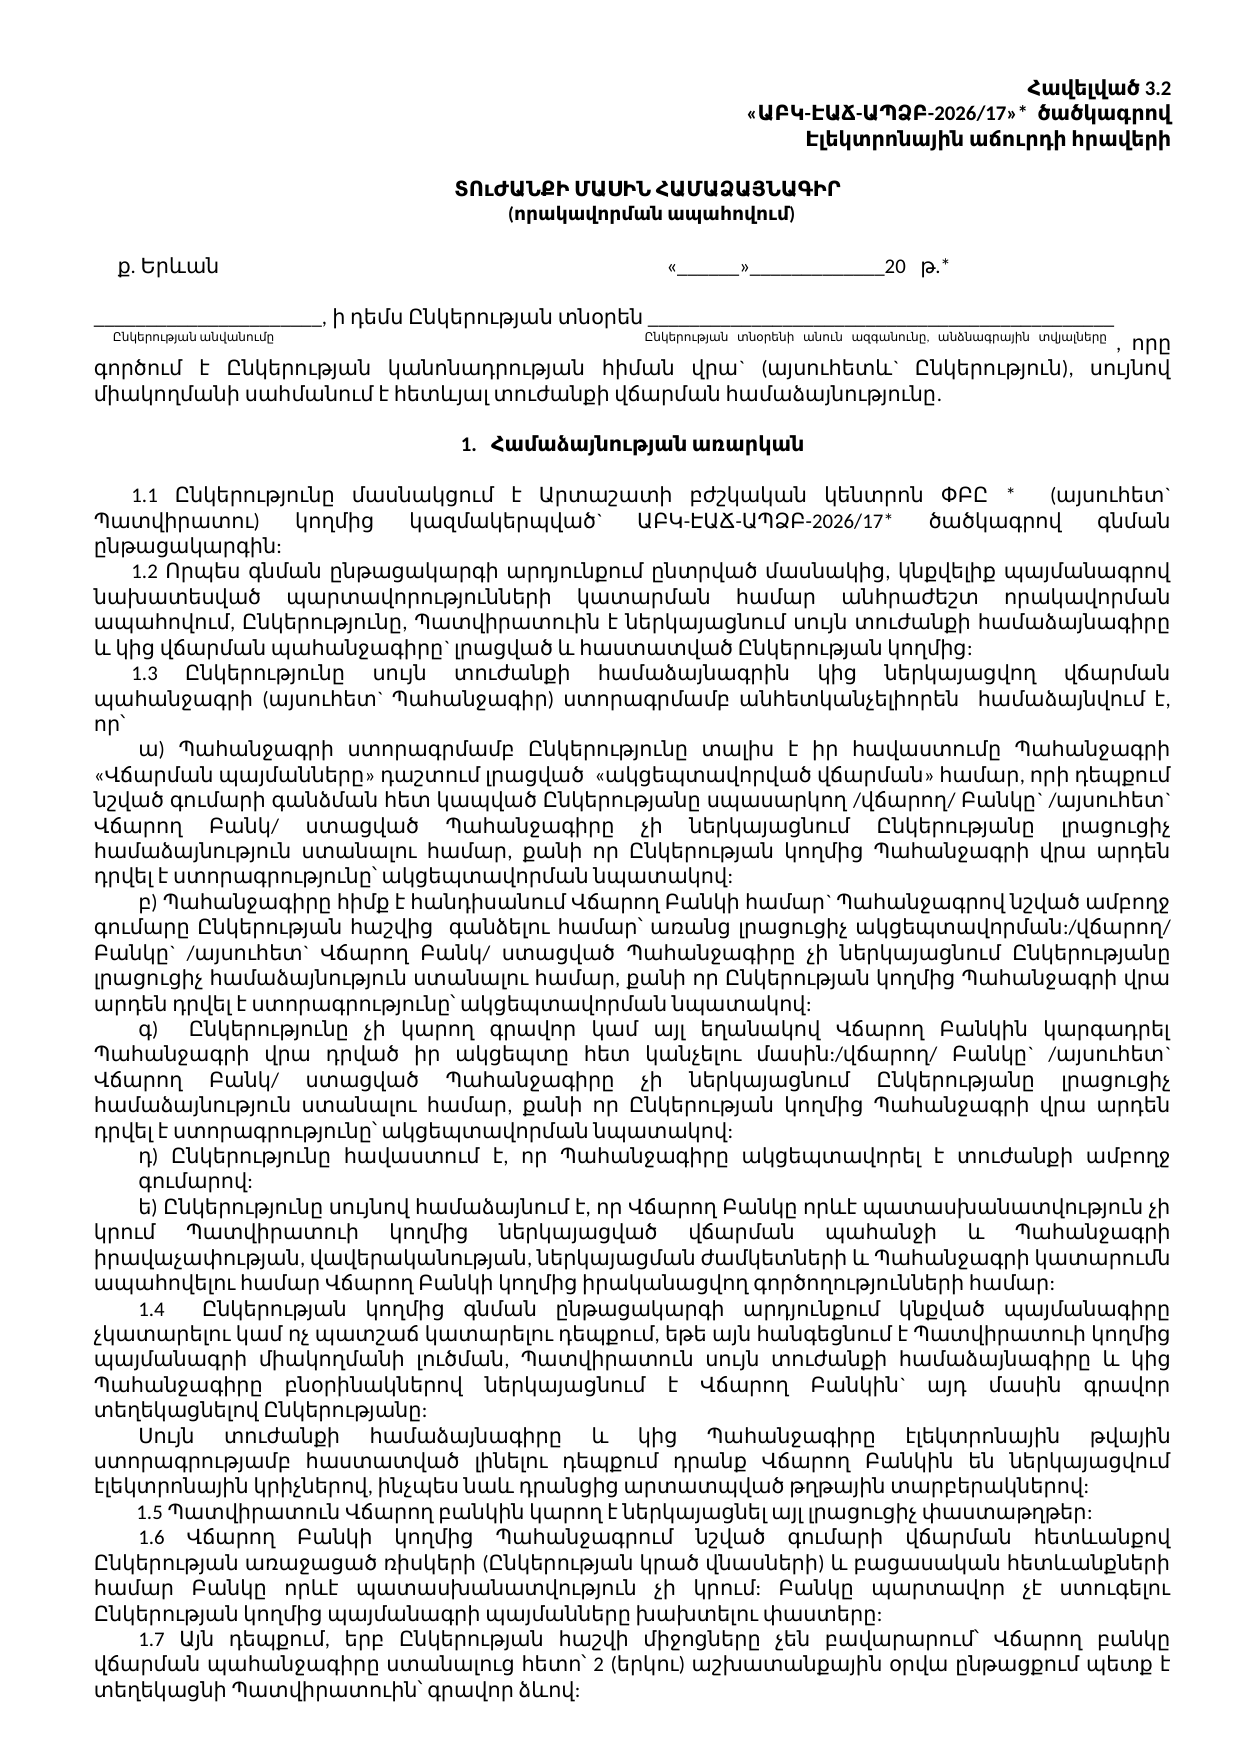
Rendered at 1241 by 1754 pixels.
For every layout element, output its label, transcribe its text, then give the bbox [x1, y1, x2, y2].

text ՏՈւԺԱՆՔԻ ՄԱՍԻՆ ՀԱՄԱՁԱՅՆԱԳԻՐ [94, 177, 1171, 202]
text Էլեկտրոնային աճուրդի հրավերի [94, 126, 1171, 151]
text ա) Պահանջագրի ստորագրմամբ Ընկերությունը տալիս է իր հավաստումը Պահանջագրի «Վճարման պայմանները» դաշտում լրացված «ակցեպտավորված վճարման» համար, որի դեպքում նշված գումարի գանձման հետ կապված Ընկերությանը սպասարկող /վճարող/ Բանկը` /այսուհետ` Վճարող Բանկ/ ստացված Պահանջագիրը չի ներկայացնում Ընկերությանը լրացուցիչ համաձայնություն ստանալու համար, քանի որ Ընկերության կողմից Պահանջագրի վրա արդեն դրվել է ստորագրությունը՝ ակցեպտավորման նպատակով: [94, 737, 1171, 889]
text 1.5 Պատվիրատուն Վճարող բանկին կարող է ներկայացնել այլ լրացուցիչ փաստաթղթեր: [94, 1499, 1171, 1524]
text 1.2 Որպես գնման ընթացակարգի արդյունքում ընտրված մասնակից, կնքվելիք պայմանագրով նախատեսված պարտավորությունների կատարման համար անհրաժեշտ որակավորման ապահովում, Ընկերությունը, Պատվիրատուին է ներկայացնում սույն տուժանքի համաձայնագիրը և կից վճարման պահանջագիրը` լրացված և հաստատված Ընկերության կողմից: [94, 559, 1171, 660]
text 1.4 Ընկերության կողմից գնման ընթացակարգի արդյունքում կնքված պայմանագիրը չկատարելու կամ ոչ պատշաճ կատարելու դեպքում, եթե այն հանգեցնում է Պատվիրատուի կողմից պայմանագրի միակողմանի լուծման, Պատվիրատուն սույն տուժանքի համաձայնագիրը և կից Պահանջագիրը բնօրինակներով ներկայացնում է Վճարող Բանկին` այդ մասին գրավոր տեղեկացնելով Ընկերությանը: [94, 1296, 1171, 1423]
text ք. Երևան «______»_____________20 թ.* [94, 254, 1171, 279]
text դ) Ընկերությունը հավաստում է, որ Պահանջագիրը ակցեպտավորել է տուժանքի ամբողջ գումարով: [138, 1143, 1171, 1194]
text 1. Համաձայնության առարկան [94, 432, 1171, 457]
text «ԱԲԿ-ԷԱՃ-ԱՊՁԲ-2026/17»* ծածկագրով [94, 100, 1171, 126]
text Ընկերության անվանումը Ընկերության տնօրենի անուն ազգանունը, անձնագրային տվյալները , որը գործում է Ընկերության կանոնադրության հիման վրա` (այսուհետև` Ընկերություն), սույնով միակողմանի սահմանում է հետևյալ տուժանքի վճարման համաձայնությունը. [94, 330, 1171, 406]
text բ) Պահանջագիրը հիմք է հանդիսանում Վճարող Բանկի համար` Պահանջագրով նշված ամբողջ գումարը Ընկերության հաշվից գանձելու համար՝ առանց լրացուցիչ ակցեպտավորման:/վճարող/ Բանկը` /այսուհետ` Վճարող Բանկ/ ստացված Պահանջագիրը չի ներկայացնում Ընկերությանը լրացուցիչ համաձայնություն ստանալու համար, քանի որ Ընկերության կողմից Պահանջագրի վրա արդեն դրվել է ստորագրությունը՝ ակցեպտավորման նպատակով: [94, 889, 1171, 1016]
text ______________________, ի դեմս Ընկերության տնօրեն _____________________________________________ [94, 304, 1171, 330]
text 1.6 Վճարող Բանկի կողմից Պահանջագրում նշված գումարի վճարման հետևանքով Ընկերության առաջացած ռիսկերի (Ընկերության կրած վնասների) և բացասական հետևանքների համար Բանկը որևէ պատասխանատվություն չի կրում: Բանկը պարտավոր չէ ստուգելու Ընկերության կողմից պայմանագրի պայմանները խախտելու փաստերը: [94, 1524, 1171, 1626]
text (որակավորման ապահովում) [94, 202, 1171, 225]
text գ) Ընկերությունը չի կարող գրավոր կամ այլ եղանակով Վճարող Բանկին կարգադրել Պահանջագրի վրա դրված իր ակցեպտը հետ կանչելու մասին:/վճարող/ Բանկը` /այսուհետ` Վճարող Բանկ/ ստացված Պահանջագիրը չի ներկայացնում Ընկերությանը լրացուցիչ համաձայնություն ստանալու համար, քանի որ Ընկերության կողմից Պահանջագրի վրա արդեն դրվել է ստորագրությունը՝ ակցեպտավորման նպատակով: [94, 1016, 1171, 1143]
text Հավելված 3.2 [94, 75, 1171, 100]
text 1.7 Այն դեպքում, երբ Ընկերության հաշվի միջոցները չեն բավարարում՝ Վճարող բանկը վճարման պահանջագիրը ստանալուց հետո՝ 2 (երկու) աշխատանքային օրվա ընթացքում պետք է տեղեկացնի Պատվիրատուին՝ գրավոր ձևով: [94, 1626, 1171, 1702]
text ե) Ընկերությունը սույնով համաձայնում է, որ Վճարող Բանկը որևէ պատասխանատվություն չի կրում Պատվիրատուի կողմից ներկայացված վճարման պահանջի և Պահանջագրի իրավաչափության, վավերականության, ներկայացման ժամկետների և Պահանջագրի կատարումն ապահովելու համար Վճարող Բանկի կողմից իրականացվող գործողությունների համար: [94, 1194, 1171, 1296]
text 1.3 Ընկերությունը սույն տուժանքի համաձայնագրին կից ներկայացվող վճարման պահանջագրի (այսուհետ` Պահանջագիր) ստորագրմամբ անհետկանչելիորեն համաձայնվում է, որ՝ [94, 660, 1171, 737]
text 1.1 Ընկերությունը մասնակցում է Արտաշատի բժշկական կենտրոն ՓԲԸ * (այսուհետ` Պատվիրատու) կողմից կազմակերպված` ԱԲԿ-ԷԱՃ-ԱՊՁԲ-2026/17* ծածկագրով գնման ընթացակարգին: [94, 482, 1171, 559]
text Սույն տուժանքի համաձայնագիրը և կից Պահանջագիրը էլեկտրոնային թվային ստորագրությամբ հաստատված լինելու դեպքում դրանք Վճարող Բանկին են ներկայացվում էլեկտրոնային կրիչներով, ինչպես նաև դրանցից արտատպված թղթային տարբերակներով: [94, 1423, 1171, 1499]
